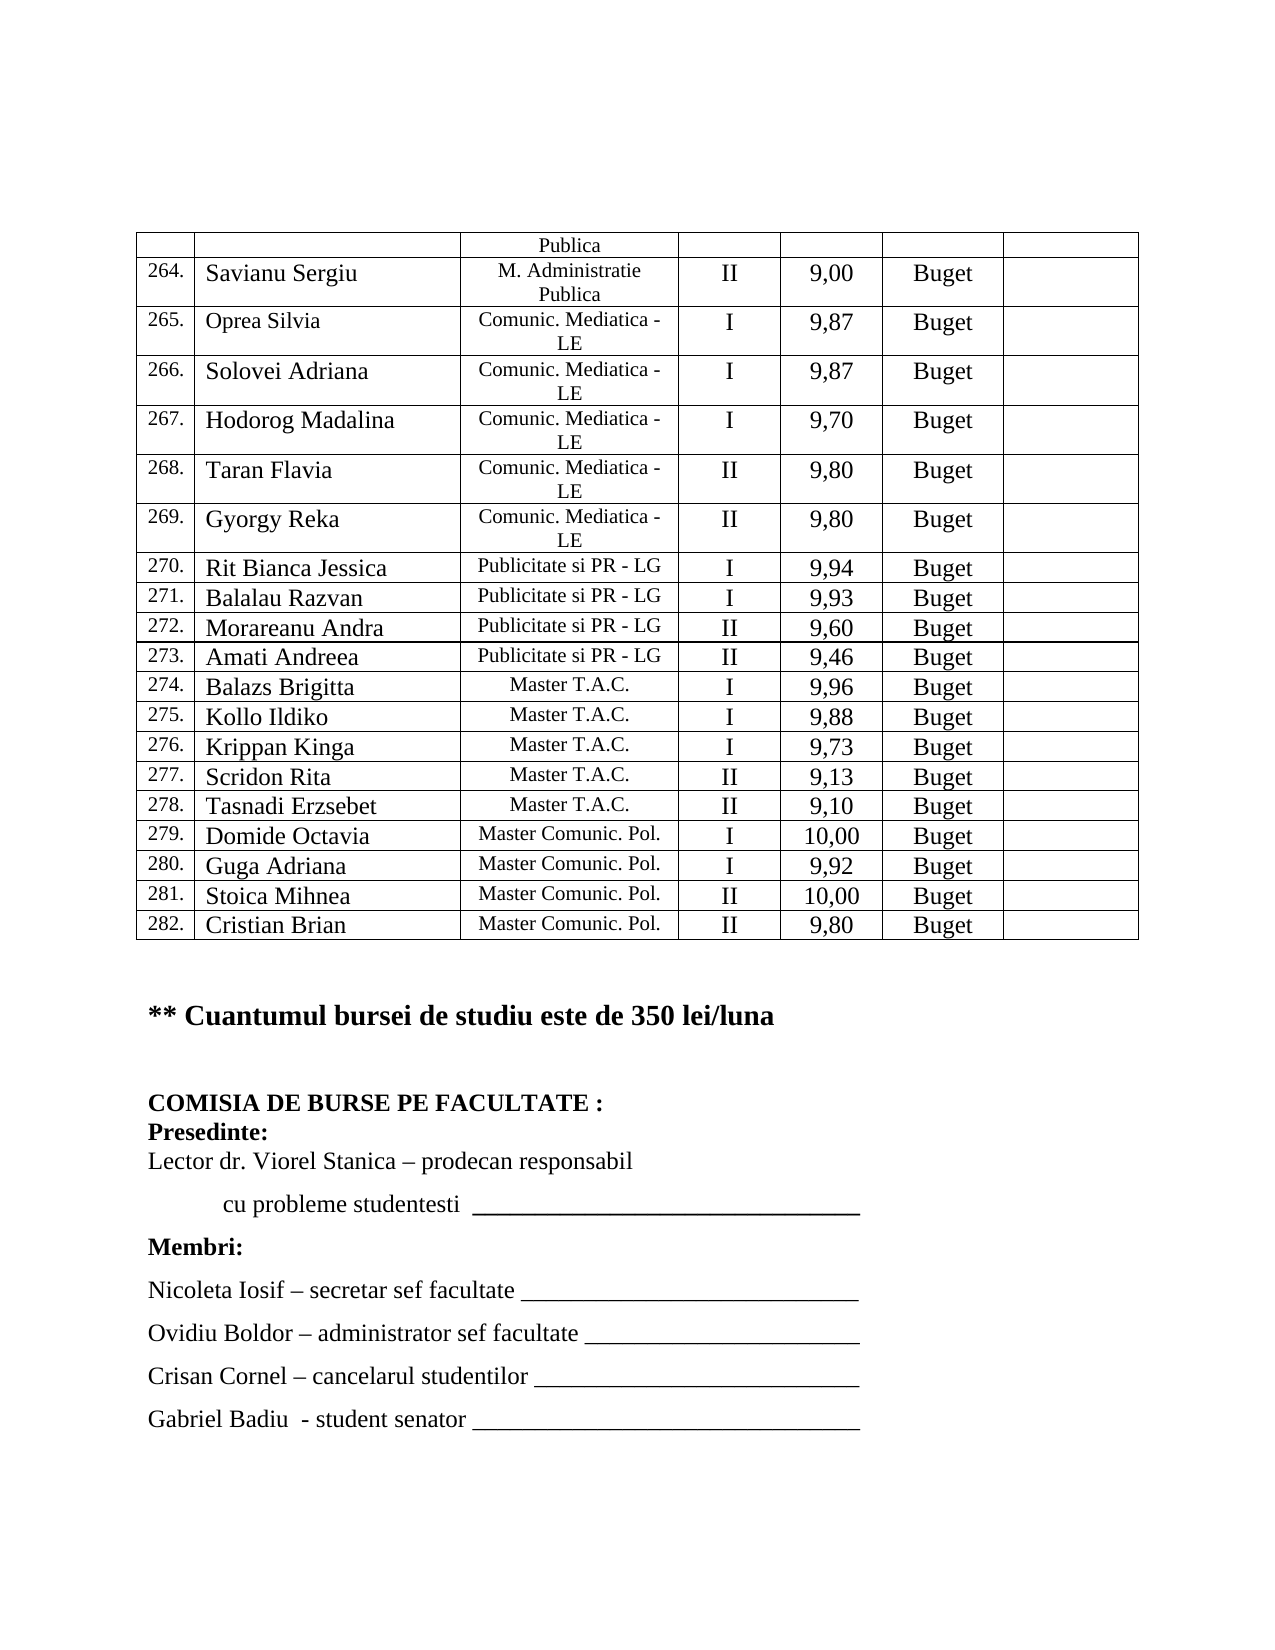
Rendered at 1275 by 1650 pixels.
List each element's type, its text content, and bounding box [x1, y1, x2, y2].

table_cell II [679, 911, 780, 939]
table_cell [1004, 233, 1138, 257]
text Gabriel Badiu - student senator _______________________________ [148, 1404, 1127, 1433]
table_cell Krippan Kinga [195, 732, 460, 761]
table_cell [1004, 504, 1138, 552]
table_cell [137, 672, 194, 701]
table_cell Buget [883, 258, 1003, 306]
table_cell Buget [883, 732, 1003, 761]
table_cell Buget [883, 613, 1003, 641]
table_cell I [679, 851, 780, 880]
table_cell Buget [883, 233, 1003, 257]
table_cell I [679, 553, 780, 582]
table_cell 9,93 [781, 583, 882, 612]
text Crisan Cornel – cancelarul studentilor __________________________ [148, 1361, 1127, 1390]
table_cell 9,80 [781, 504, 882, 552]
table_cell 9,73 [781, 732, 882, 761]
table_cell II [679, 791, 780, 820]
table_cell Comunic. Mediatica - LE [461, 455, 678, 503]
text Lector dr. Viorel Stanica – prodecan responsabil [148, 1146, 1127, 1174]
text Presedinte: [148, 1117, 1127, 1146]
table_cell Kollo Ildiko [195, 702, 460, 731]
table_cell Master T.A.C. [461, 672, 678, 701]
table_cell 9,70 [781, 406, 882, 454]
table_cell Comunic. Mediatica - LE [461, 504, 678, 552]
table_cell [1004, 732, 1138, 761]
table_cell [137, 732, 194, 761]
table_cell Comunic. Mediatica - LE [461, 406, 678, 454]
table_cell [137, 762, 194, 790]
table_cell 9,60 [781, 613, 882, 641]
table_cell Oprea Silvia [195, 307, 460, 355]
table_cell [137, 851, 194, 880]
table_cell Solovei Adriana [195, 356, 460, 404]
table_cell 9,10 [781, 791, 882, 820]
table_cell Master T.A.C. [461, 732, 678, 761]
table_cell [1004, 911, 1138, 939]
table_cell [137, 911, 194, 939]
table_cell II [679, 504, 780, 552]
table_cell [137, 356, 194, 404]
table_cell Buget [883, 643, 1003, 671]
table_cell [137, 406, 194, 454]
table_cell [137, 791, 194, 820]
table_cell [1004, 455, 1138, 503]
table_cell Buget [883, 911, 1003, 939]
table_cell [461, 233, 678, 257]
table_cell 9,40 [781, 233, 882, 257]
table_cell II [679, 455, 780, 503]
table_cell I [679, 821, 780, 850]
table_cell Buget [883, 504, 1003, 552]
table_cell Buget [883, 356, 1003, 404]
table_cell Balazs Brigitta [195, 672, 460, 701]
table_cell Buget [883, 583, 1003, 612]
table_cell [1004, 258, 1138, 306]
table_cell [1004, 553, 1138, 582]
table_cell II [679, 258, 780, 306]
table_cell [137, 643, 194, 671]
table_cell Gyorgy Reka [195, 504, 460, 552]
table_cell Comunic. Mediatica - LE [461, 356, 678, 404]
table_cell [1004, 791, 1138, 820]
table_cell Master Comunic. Pol. [461, 881, 678, 909]
table_cell Balalau Razvan [195, 583, 460, 612]
table_cell [1004, 702, 1138, 731]
table_cell Taran Flavia [195, 455, 460, 503]
table_cell 9,94 [781, 553, 882, 582]
table_cell I [679, 702, 780, 731]
table_cell I [679, 406, 780, 454]
table_cell [137, 455, 194, 503]
text cu probleme studentesti _______________________________ [148, 1189, 1127, 1218]
table_cell Buget [883, 455, 1003, 503]
table_cell [137, 613, 194, 641]
table_cell Amati Andreea [195, 643, 460, 671]
table_cell Master T.A.C. [461, 762, 678, 790]
table_cell 9,46 [781, 643, 882, 671]
table_cell Domide Octavia [195, 821, 460, 850]
table_cell I [679, 583, 780, 612]
table_cell [137, 504, 194, 552]
table_cell I [679, 732, 780, 761]
table_cell II [679, 762, 780, 790]
table_cell [1004, 356, 1138, 404]
table_cell [1004, 881, 1138, 909]
table_cell [1004, 613, 1138, 641]
table_cell Buget [883, 702, 1003, 731]
table_cell 9,13 [781, 762, 882, 790]
table_cell Rit Bianca Jessica [195, 553, 460, 582]
table_cell [1004, 583, 1138, 612]
table_cell Publicitate si PR - LG [461, 613, 678, 641]
table_cell Scridon Rita [195, 762, 460, 790]
table_cell Cristian Brian [195, 911, 460, 939]
table_cell Morareanu Andra [195, 613, 460, 641]
text ** Cuantumul bursei de studiu este de 350 lei/luna [148, 998, 1127, 1031]
table_cell [137, 881, 194, 909]
text COMISIA DE BURSE PE FACULTATE : [148, 1088, 1127, 1117]
table_cell I [679, 307, 780, 355]
table_cell Buget [883, 307, 1003, 355]
table_cell Buget [883, 881, 1003, 909]
table_cell [1004, 851, 1138, 880]
table_cell 9,92 [781, 851, 882, 880]
table_cell [1004, 643, 1138, 671]
table_cell Master T.A.C. [461, 791, 678, 820]
text Nicoleta Iosif – secretar sef facultate ___________________________ [148, 1275, 1127, 1304]
table_cell 9,00 [781, 258, 882, 306]
table_cell Master Comunic. Pol. [461, 851, 678, 880]
table_cell 10,00 [781, 821, 882, 850]
table_cell [137, 702, 194, 731]
table_cell Master T.A.C. [461, 702, 678, 731]
table_cell Buget [883, 791, 1003, 820]
table_cell 9,96 [781, 672, 882, 701]
table_cell II [679, 613, 780, 641]
table_cell Publicitate si PR - LG [461, 643, 678, 671]
table_cell Horvath Erzsebet [195, 233, 460, 257]
table_cell II [679, 881, 780, 909]
text Ovidiu Boldor – administrator sef facultate ______________________ [148, 1318, 1127, 1347]
table_cell [137, 307, 194, 355]
table_cell II [679, 643, 780, 671]
table_cell I [679, 672, 780, 701]
text Membri: [148, 1232, 1127, 1261]
table_cell [137, 233, 194, 257]
table_cell Tasnadi Erzsebet [195, 791, 460, 820]
table_cell 9,88 [781, 702, 882, 731]
table_cell Guga Adriana [195, 851, 460, 880]
table_cell [137, 258, 194, 306]
table_cell [1004, 406, 1138, 454]
table_cell [1004, 821, 1138, 850]
table_cell [1004, 672, 1138, 701]
table_cell 9,87 [781, 307, 882, 355]
table_cell 10,00 [781, 881, 882, 909]
table_cell Buget [883, 406, 1003, 454]
table_cell I [679, 356, 780, 404]
table_cell [137, 583, 194, 612]
table_cell Buget [883, 553, 1003, 582]
table_cell [137, 821, 194, 850]
table_cell [1004, 307, 1138, 355]
table_cell Buget [883, 672, 1003, 701]
table_cell Stoica Mihnea [195, 881, 460, 909]
table_cell Comunic. Mediatica - LE [461, 307, 678, 355]
table_cell [137, 553, 194, 582]
table_cell Master Comunic. Pol. [461, 911, 678, 939]
table_cell Publicitate si PR - LG [461, 583, 678, 612]
table_cell Publicitate si PR - LG [461, 553, 678, 582]
table_cell Master Comunic. Pol. [461, 821, 678, 850]
table_cell Buget [883, 851, 1003, 880]
table_cell Buget [883, 821, 1003, 850]
table_cell M. Administratie Publica [461, 258, 678, 306]
table_cell 9,80 [781, 455, 882, 503]
table_cell 9,87 [781, 356, 882, 404]
table_cell II [679, 233, 780, 257]
table_cell [1004, 762, 1138, 790]
table_cell Hodorog Madalina [195, 406, 460, 454]
table_cell Savianu Sergiu [195, 258, 460, 306]
table_cell Buget [883, 762, 1003, 790]
table_cell 9,80 [781, 911, 882, 939]
